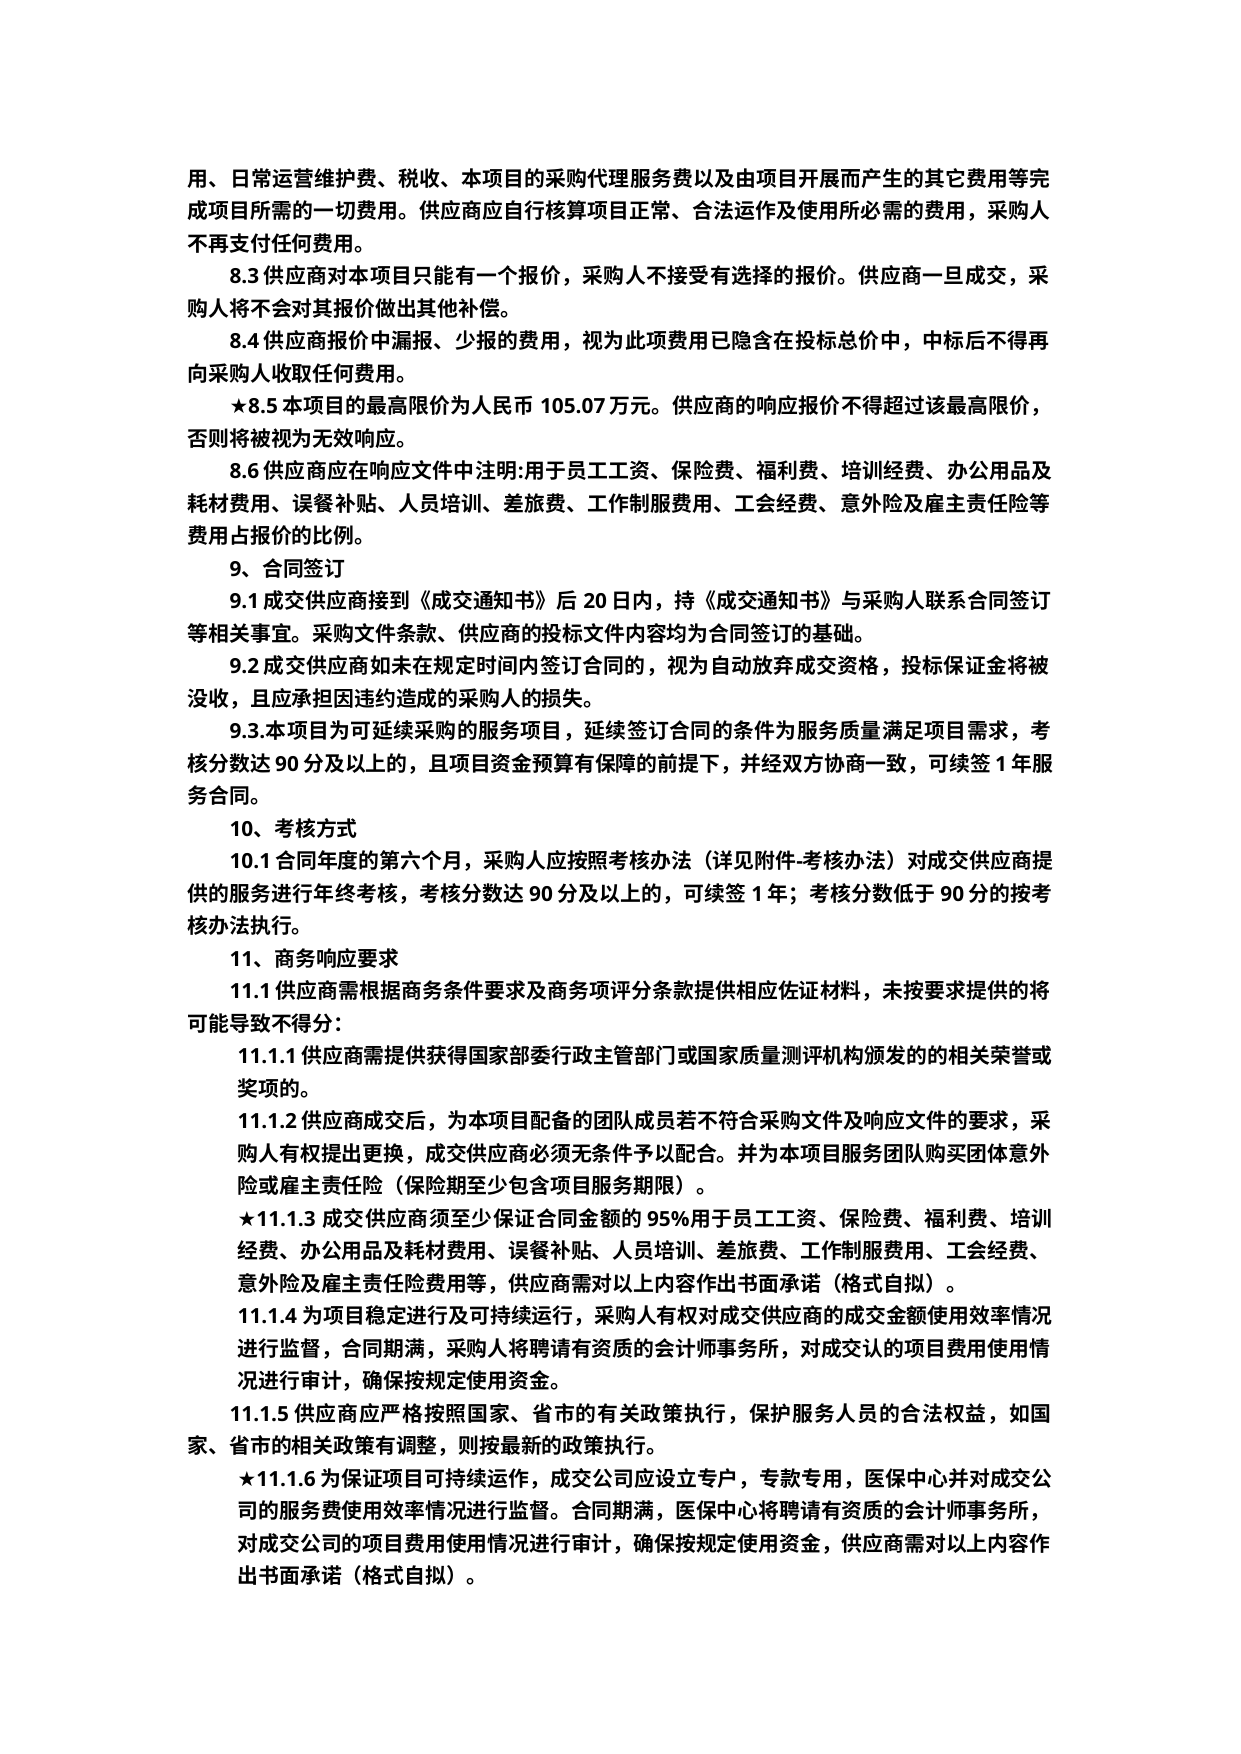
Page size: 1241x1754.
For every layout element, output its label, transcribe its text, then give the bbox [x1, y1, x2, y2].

text 8.6供应商应在响应文件中注明:用于员工工资、保险费、福利费、培训经费、办公用品及耗材费用、误餐补贴、人员培训、差旅费、工作制服费用、工会经费、意外险及雇主责任险等费用占报价的比例。 [187, 454, 1053, 552]
text 9、合同签订 [187, 552, 1053, 584]
text 11.1.4 为项目稳定进行及可持续运行，采购人有权对成交供应商的成交金额使用效率情况进行监督，合同期满，采购人将聘请有资质的会计师事务所，对成交认的项目费用使用情况进行审计，确保按规定使用资金。 [237, 1299, 1053, 1397]
text 9.2成交供应商如未在规定时间内签订合同的，视为自动放弃成交资格，投标保证金将被没收，且应承担因违约造成的采购人的损失。 [187, 649, 1053, 714]
text 8.4供应商报价中漏报、少报的费用，视为此项费用已隐含在投标总价中，中标后不得再向采购人收取任何费用。 [187, 324, 1053, 389]
text ★8.5本项目的最高限价为人民币105.07万元。供应商的响应报价不得超过该最高限价，否则将被视为无效响应。 [187, 389, 1053, 454]
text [187, 162, 1053, 259]
text 11.1供应商需根据商务条件要求及商务项评分条款提供相应佐证材料，未按要求提供的将可能导致不得分： [187, 974, 1053, 1039]
text 10.1合同年度的第六个月，采购人应按照考核办法（详见附件-考核办法）对成交供应商提供的服务进行年终考核，考核分数达90分及以上的，可续签1年；考核分数低于90分的按考核办法执行。 [187, 844, 1053, 942]
text 10、考核方式 [187, 812, 1053, 844]
text 11.1.1供应商需提供获得国家部委行政主管部门或国家质量测评机构颁发的的相关荣誉或奖项的。 [237, 1039, 1053, 1104]
text 11.1.2供应商成交后，为本项目配备的团队成员若不符合采购文件及响应文件的要求，采购人有权提出更换，成交供应商必须无条件予以配合。并为本项目服务团队购买团体意外险或雇主责任险（保险期至少包含项目服务期限）。 [237, 1104, 1053, 1202]
text 8.3供应商对本项目只能有一个报价，采购人不接受有选择的报价。供应商一旦成交，采购人将不会对其报价做出其他补偿。 [187, 259, 1053, 324]
text ★11.1.6为保证项目可持续运作，成交公司应设立专户，专款专用，医保中心并对成交公司的服务费使用效率情况进行监督。合同期满，医保中心将聘请有资质的会计师事务所，对成交公司的项目费用使用情况进行审计，确保按规定使用资金，供应商需对以上内容作出书面承诺（格式自拟）。 [237, 1462, 1053, 1592]
text 9.1成交供应商接到《成交通知书》后20日内，持《成交通知书》与采购人联系合同签订等相关事宜。采购文件条款、供应商的投标文件内容均为合同签订的基础。 [187, 584, 1053, 649]
text 11、商务响应要求 [187, 942, 1053, 974]
text 11.1.5供应商应严格按照国家、省市的有关政策执行，保护服务人员的合法权益，如国家、省市的相关政策有调整，则按最新的政策执行。 [187, 1397, 1053, 1462]
text 9.3.本项目为可延续采购的服务项目，延续签订合同的条件为服务质量满足项目需求，考核分数达90分及以上的，且项目资金预算有保障的前提下，并经双方协商一致，可续签1年服务合同。 [187, 714, 1053, 812]
text ★11.1.3 成交供应商须至少保证合同金额的95%用于员工工资、保险费、福利费、培训经费、办公用品及耗材费用、误餐补贴、人员培训、差旅费、工作制服费用、工会经费、意外险及雇主责任险费用等，供应商需对以上内容作出书面承诺（格式自拟）。 [237, 1202, 1053, 1299]
